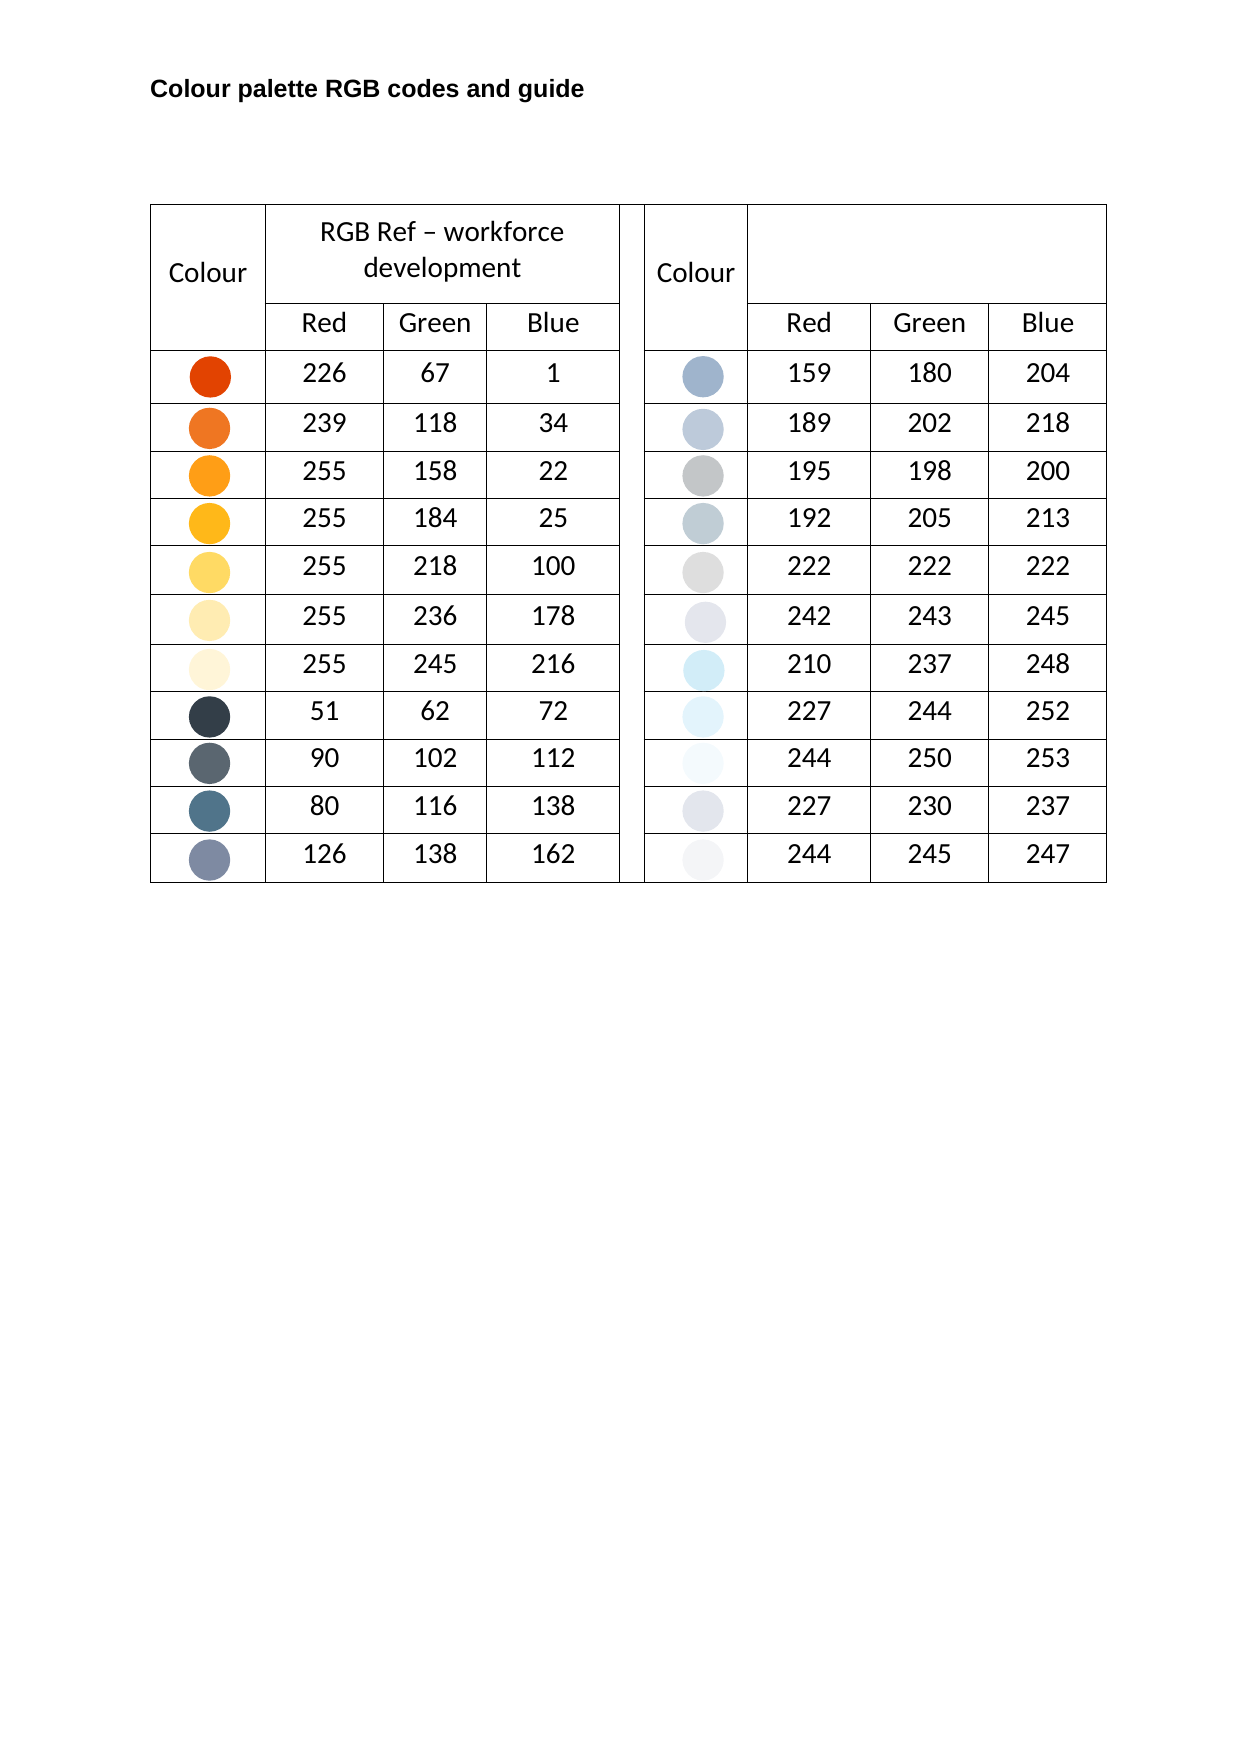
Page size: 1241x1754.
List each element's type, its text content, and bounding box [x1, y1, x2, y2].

table_cell 51 [266, 692, 383, 738]
table_cell 245 [989, 595, 1106, 644]
table_cell 227 [748, 787, 870, 833]
table_header [748, 205, 1106, 303]
table_cell 255 [266, 546, 383, 594]
table_cell 112 [487, 740, 619, 786]
table_cell [151, 740, 265, 786]
table_cell Red [748, 304, 870, 350]
table_cell 255 [266, 452, 383, 498]
table_cell 162 [487, 834, 619, 882]
table_cell 247 [989, 834, 1106, 882]
table_cell 205 [871, 499, 988, 545]
table_cell [151, 645, 265, 691]
table_cell [151, 546, 265, 594]
table_cell [645, 452, 747, 498]
table_cell 138 [487, 787, 619, 833]
table_cell Green [384, 304, 486, 350]
table_cell 116 [384, 787, 486, 833]
table_cell 138 [384, 834, 486, 882]
table_cell Green [871, 304, 988, 350]
table_cell 178 [487, 595, 619, 644]
table_cell 25 [487, 499, 619, 545]
table_cell 222 [748, 546, 870, 594]
table_cell 198 [871, 452, 988, 498]
table_cell 252 [989, 692, 1106, 738]
table_cell 189 [748, 404, 870, 451]
table_cell 218 [384, 546, 486, 594]
table_cell 1 [487, 351, 619, 403]
table_cell 102 [384, 740, 486, 786]
table_cell [151, 595, 265, 644]
table_cell [151, 351, 265, 403]
table_cell [645, 499, 747, 545]
table_header Colour [645, 205, 747, 350]
table_cell 244 [748, 834, 870, 882]
table_cell 192 [748, 499, 870, 545]
table_cell 100 [487, 546, 619, 594]
table_cell 158 [384, 452, 486, 498]
table_cell 213 [989, 499, 1106, 545]
table_cell 245 [384, 645, 486, 691]
table_cell 239 [266, 404, 383, 451]
table_cell 244 [748, 740, 870, 786]
table_cell 62 [384, 692, 486, 738]
table_cell 159 [748, 351, 870, 403]
table_cell 22 [487, 452, 619, 498]
table_cell 200 [989, 452, 1106, 498]
table_cell [151, 787, 265, 833]
table_cell 118 [384, 404, 486, 451]
table_cell 180 [871, 351, 988, 403]
table_cell [645, 787, 747, 833]
table_cell 245 [871, 834, 988, 882]
table_cell [645, 834, 747, 882]
table_cell [151, 834, 265, 882]
table_cell [645, 692, 747, 738]
table_cell Blue [989, 304, 1106, 350]
table_cell 243 [871, 595, 988, 644]
table_cell [151, 404, 265, 451]
table_cell 255 [266, 595, 383, 644]
table_cell [645, 351, 747, 403]
table_cell 236 [384, 595, 486, 644]
table_cell 218 [989, 404, 1106, 451]
table_cell 195 [748, 452, 870, 498]
table_cell [151, 452, 265, 498]
table_cell [645, 404, 747, 451]
table_cell 90 [266, 740, 383, 786]
table_cell [645, 740, 747, 786]
table_cell 237 [989, 787, 1106, 833]
table_header RGB Ref – workforce development [266, 205, 619, 303]
table_cell 227 [748, 692, 870, 738]
table_cell 72 [487, 692, 619, 738]
table_cell 253 [989, 740, 1106, 786]
table_header Colour [151, 205, 265, 350]
table_cell 255 [266, 499, 383, 545]
table_cell 67 [384, 351, 486, 403]
table_cell 242 [748, 595, 870, 644]
table_cell 248 [989, 645, 1106, 691]
table_cell 255 [266, 645, 383, 691]
table_cell 250 [871, 740, 988, 786]
table_cell 204 [989, 351, 1106, 403]
table_cell 210 [748, 645, 870, 691]
table_cell 126 [266, 834, 383, 882]
table_cell [645, 546, 747, 594]
table_cell [645, 645, 747, 691]
table_cell 226 [266, 351, 383, 403]
table_cell 230 [871, 787, 988, 833]
table_cell 222 [989, 546, 1106, 594]
table_cell 202 [871, 404, 988, 451]
table_cell [151, 692, 265, 738]
table_header [620, 205, 644, 882]
table_cell [151, 499, 265, 545]
table_cell 222 [871, 546, 988, 594]
table_cell 80 [266, 787, 383, 833]
table_cell Red [266, 304, 383, 350]
table_cell Blue [487, 304, 619, 350]
table_cell 237 [871, 645, 988, 691]
table_cell 34 [487, 404, 619, 451]
table_cell 216 [487, 645, 619, 691]
table_cell 184 [384, 499, 486, 545]
table_cell 244 [871, 692, 988, 738]
table_cell [645, 595, 747, 644]
